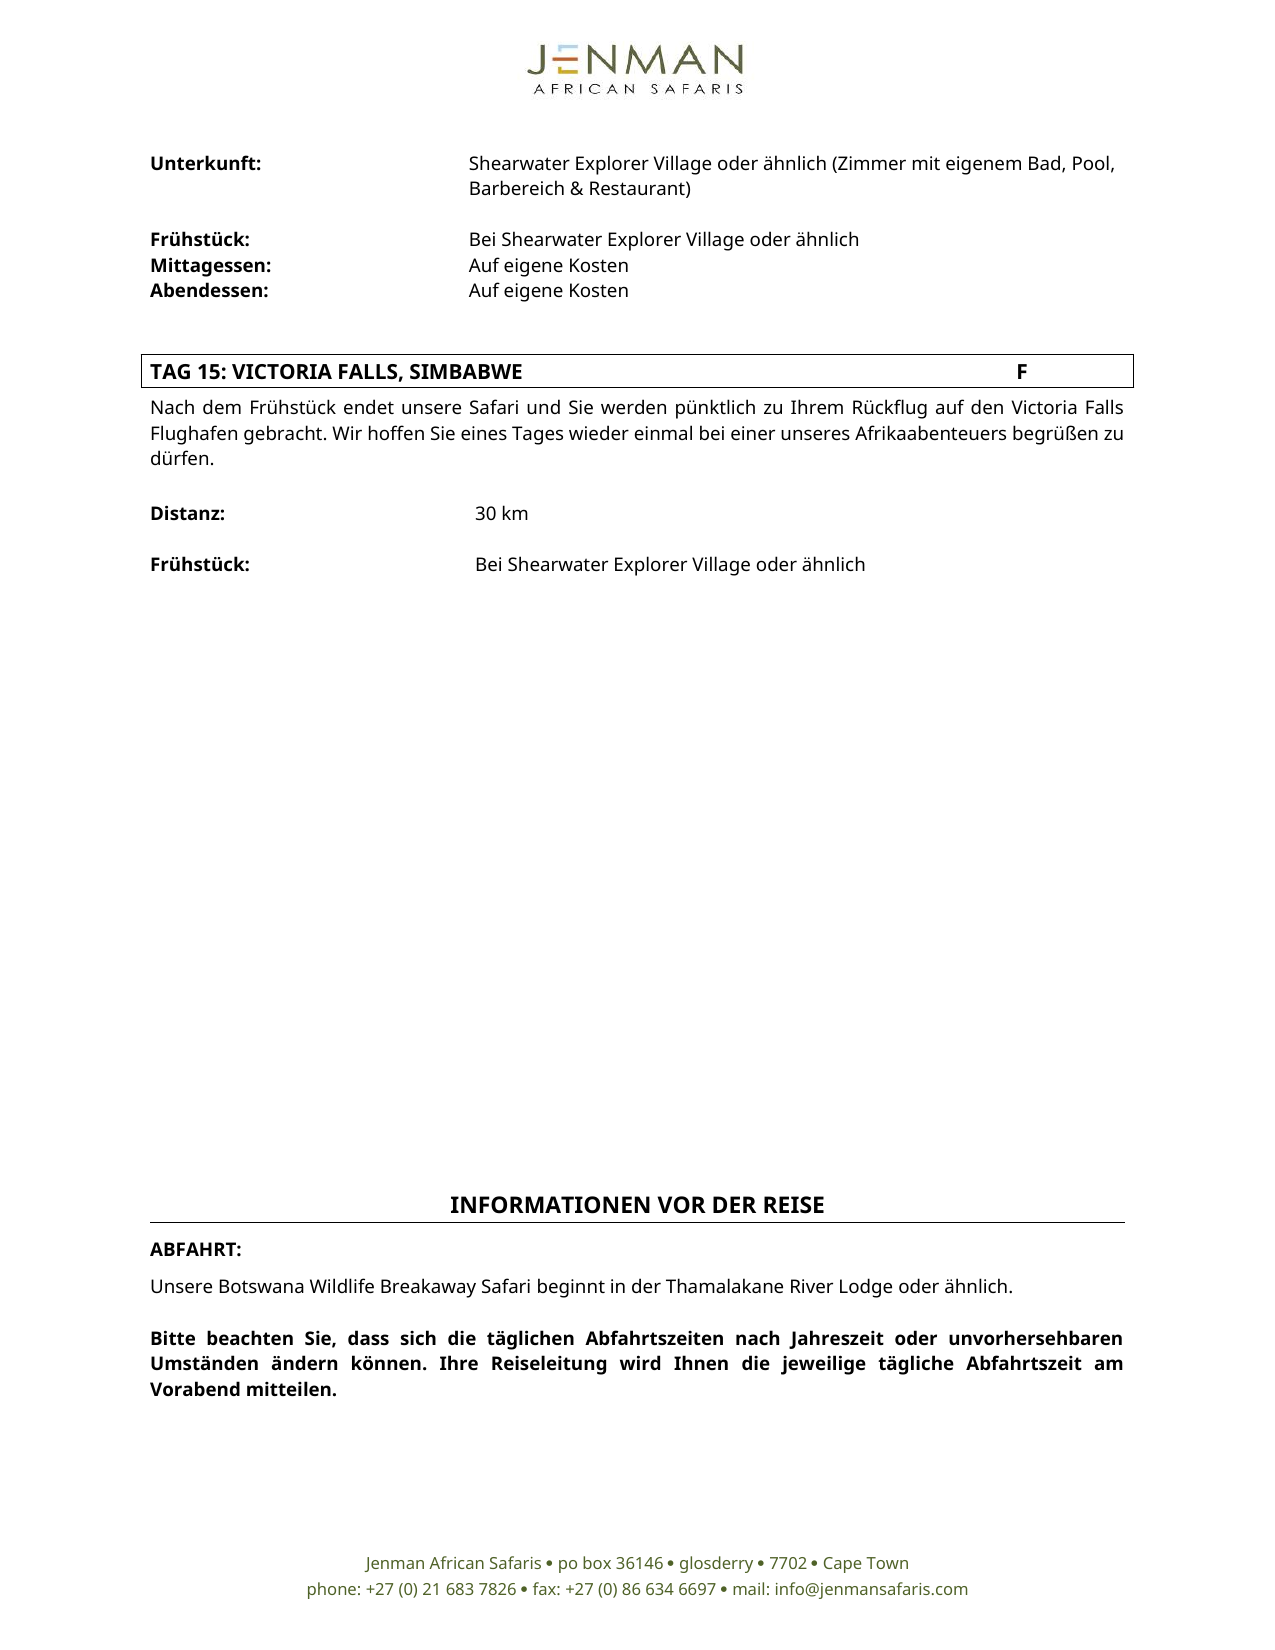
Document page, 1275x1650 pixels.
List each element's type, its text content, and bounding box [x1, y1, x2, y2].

subtitle INFORMATIONEN VOR DER REISE [150, 1189, 1125, 1222]
text Frühstück: Bei Shearwater Explorer Village oder ähnlich [150, 227, 1125, 252]
text Bitte beachten Sie, dass sich die täglichen Abfahrtszeiten nach Jahreszeit oder unvorhersehbaren Umständen ändern können. Ihre Reiseleitung wird Ihnen die jeweilige tägliche Abfahrtszeit am Vorabend mitteilen. [150, 1325, 1125, 1401]
text Unsere Botswana Wildlife Breakaway Safari beginnt in der Thamalakane River Lodge oder ähnlich. [150, 1274, 1125, 1299]
text Frühstück: Bei Shearwater Explorer Village oder ähnlich [150, 551, 1125, 576]
text Distanz: 30 km [150, 500, 1125, 525]
subtitle TAG 15: VICTORIA FALLS, SIMBABWE F [142, 355, 1133, 387]
text Abendessen: Auf eigene Kosten [150, 278, 1125, 303]
text Nach dem Frühstück endet unsere Safari und Sie werden pünktlich zu Ihrem Rückflug auf den Victoria Falls Flughafen gebracht. Wir hoffen Sie eines Tages wieder einmal bei einer unseres Afrikaabenteuers begrüßen zu dürfen. [150, 394, 1125, 471]
text Mittagessen: Auf eigene Kosten [150, 252, 1125, 278]
subtitle ABFAHRT: [150, 1236, 1125, 1261]
text Unterkunft: Shearwater Explorer Village oder ähnlich (Zimmer mit eigenem Bad, Pool, Barbereich & Restaurant) [150, 150, 1125, 201]
picture [504, 27, 771, 116]
